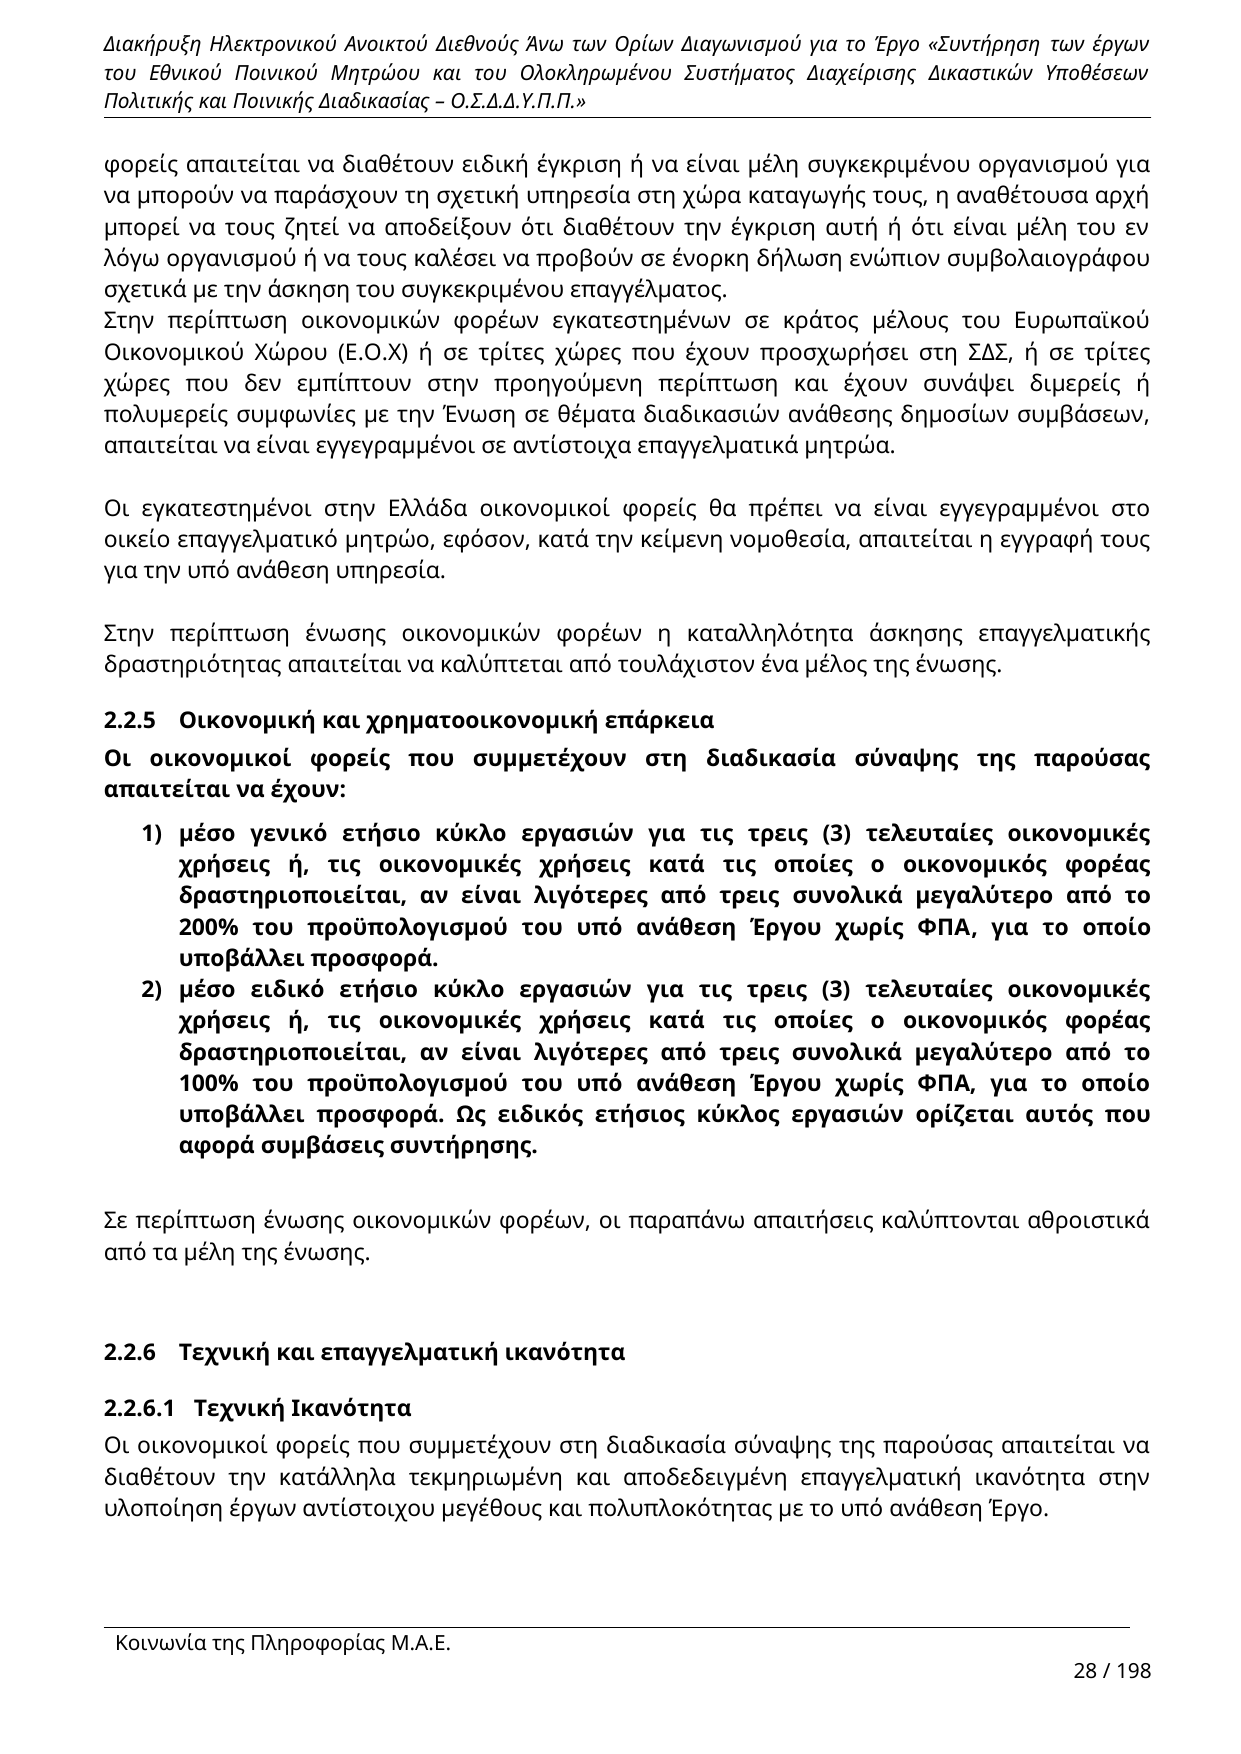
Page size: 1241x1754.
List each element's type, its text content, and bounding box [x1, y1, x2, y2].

text Σε περίπτωση ένωσης οικονομικών φορέων, οι παραπάνω απαιτήσεις καλύπτονται αθροιστικά από τα μέλη της ένωσης. [103, 1204, 1151, 1267]
subtitle Τεχνική και επαγγελματική ικανότητα [103, 1335, 1151, 1367]
list Οι εγκατεστημένοι στην Ελλάδα οικονομικοί φορείς θα πρέπει να είναι εγγεγραμμένοι στο οικείο επαγγελματικό μητρώο, εφόσον, κατά την κείμενη νομοθεσία, απαιτείται η εγγραφή τους για την υπό ανάθεση υπηρεσία. [103, 492, 1151, 585]
subtitle Οικονομική και χρηματοοικονομική επάρκεια [103, 704, 1151, 735]
subtitle Τεχνική Ικανότητα [103, 1392, 1151, 1423]
text Οι οικονομικοί φορείς που συμμετέχουν στη διαδικασία σύναψης της παρούσας απαιτείται να διαθέτουν την κατάλληλα τεκμηριωμένη και αποδεδειγμένη επαγγελματική ικανότητα στην υλοποίηση έργων αντίστοιχου μεγέθους και πολυπλοκότητας με το υπό ανάθεση Έργο. [103, 1429, 1151, 1523]
list μέσο γενικό ετήσιο κύκλο εργασιών για τις τρεις (3) τελευταίες οικονομικές χρήσεις ή, τις οικονομικές χρήσεις κατά τις οποίες ο οικονομικός φορέας δραστηριοποιείται, αν είναι λιγότερες από τρεις συνολικά μεγαλύτερο από το 200% του προϋπολογισμού του υπό ανάθεση Έργου χωρίς ΦΠΑ, για το οποίο υποβάλλει προσφορά. [141, 817, 1151, 973]
list Στην περίπτωση ένωσης οικονομικών φορέων η καταλληλότητα άσκησης επαγγελματικής δραστηριότητας απαιτείται να καλύπτεται από τουλάχιστον ένα μέλος της ένωσης. [103, 617, 1151, 679]
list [103, 148, 1151, 304]
list Στην περίπτωση οικονομικών φορέων εγκατεστημένων σε κράτος μέλους του Ευρωπαϊκού Οικονομικού Χώρου (Ε.Ο.Χ) ή σε τρίτες χώρες που έχουν προσχωρήσει στη ΣΔΣ, ή σε τρίτες χώρες που δεν εμπίπτουν στην προηγούμενη περίπτωση και έχουν συνάψει διμερείς ή πολυμερείς συμφωνίες με την Ένωση σε θέματα διαδικασιών ανάθεσης δημοσίων συμβάσεων, απαιτείται να είναι εγγεγραμμένοι σε αντίστοιχα επαγγελματικά μητρώα. [103, 304, 1151, 460]
list μέσο ειδικό ετήσιο κύκλο εργασιών για τις τρεις (3) τελευταίες οικονομικές χρήσεις ή, τις οικονομικές χρήσεις κατά τις οποίες ο οικονομικός φορέας δραστηριοποιείται, αν είναι λιγότερες από τρεις συνολικά μεγαλύτερο από το 100% του προϋπολογισμού του υπό ανάθεση Έργου χωρίς ΦΠΑ, για το οποίο υποβάλλει προσφορά. Ως ειδικός ετήσιος κύκλος εργασιών ορίζεται αυτός που αφορά συμβάσεις συντήρησης. [141, 973, 1151, 1160]
text Οι οικονομικοί φορείς που συμμετέχουν στη διαδικασία σύναψης της παρούσας απαιτείται να έχουν: [103, 742, 1151, 804]
